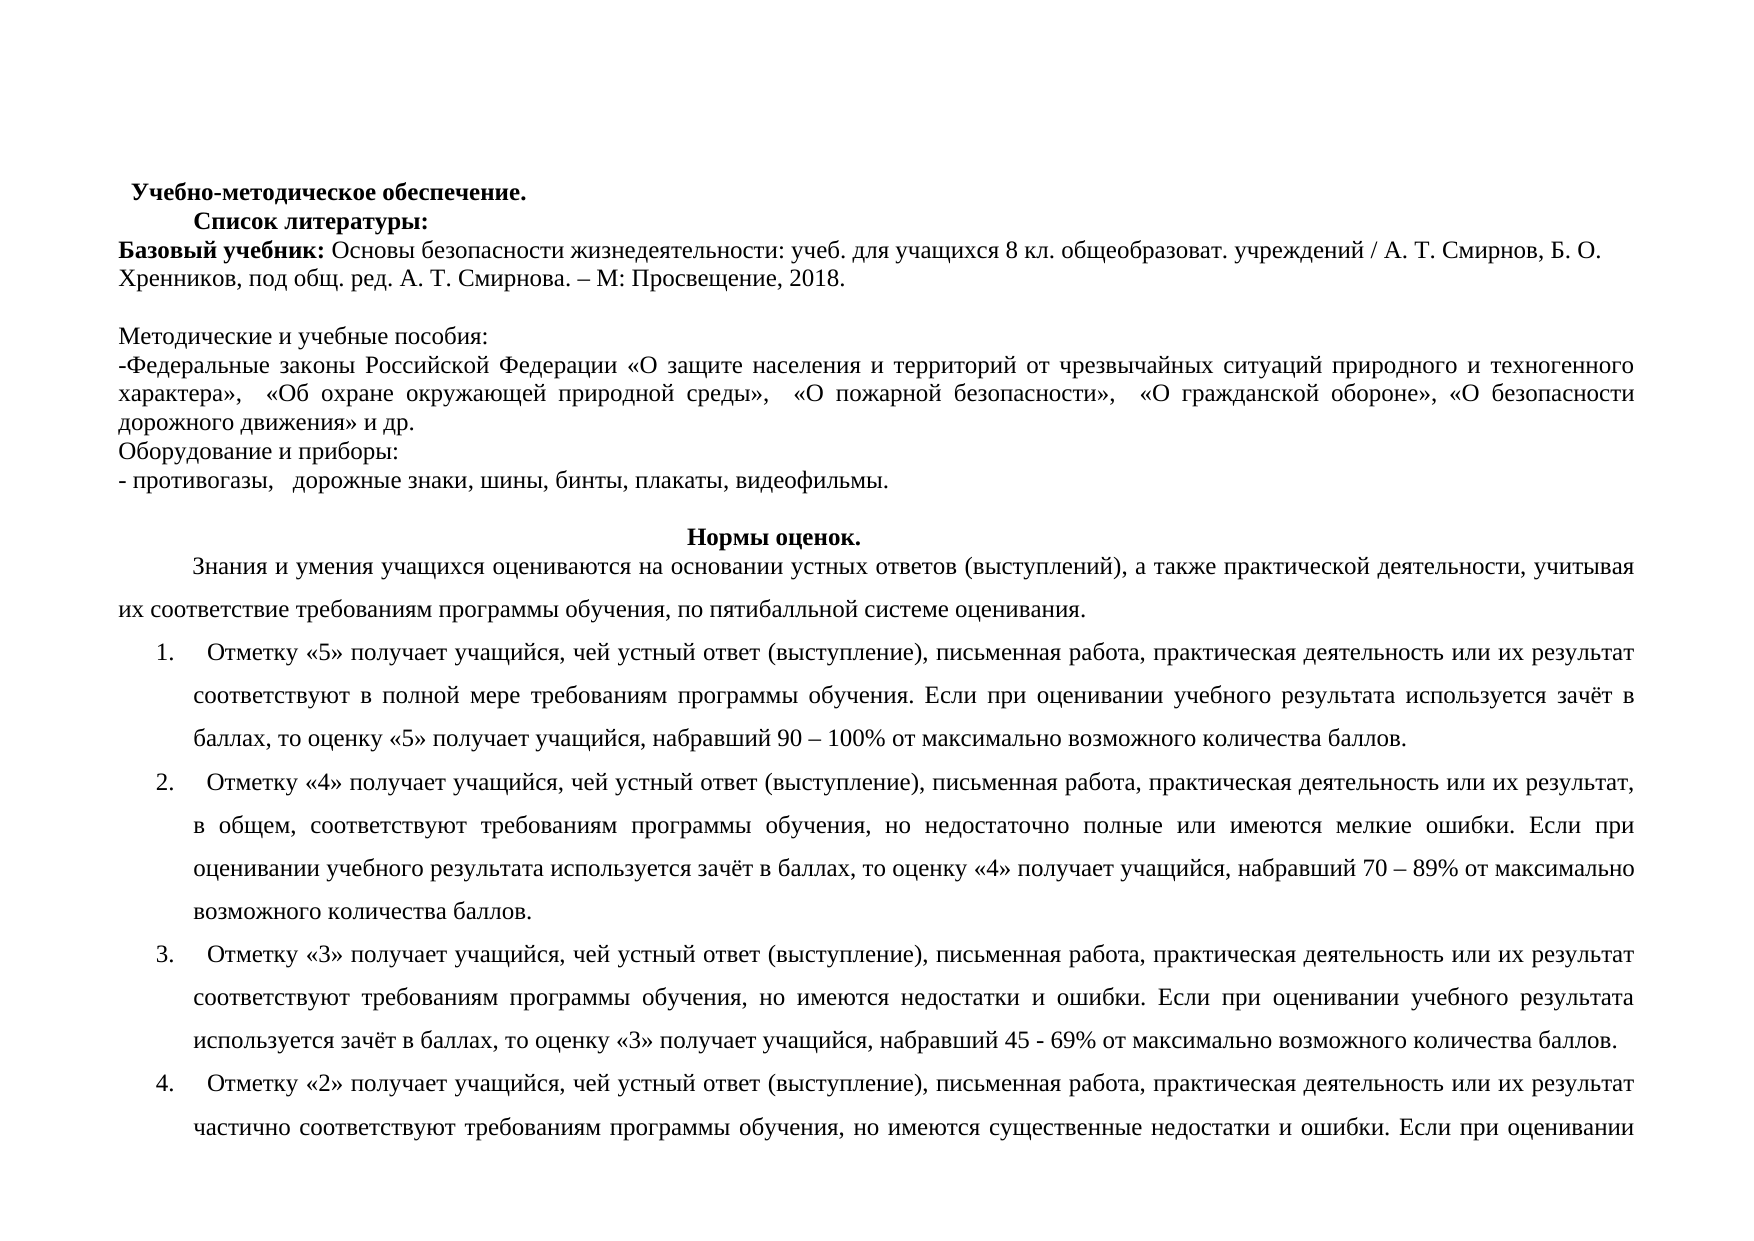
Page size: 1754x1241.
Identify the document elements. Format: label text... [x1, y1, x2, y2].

text Учебно-методическое обеспечение. [118, 177, 1636, 206]
text 2. Отметку «4» получает учащийся, чей устный ответ (выступление), письменная работа, практическая деятельность или их результат, в общем, соответствуют требованиям программы обучения, но недостаточно полные или имеются мелкие ошибки. Если при оценивании учебного результата используется зачёт в баллах, то оценку «4» получает учащийся, набравший 70 – 89% от максимально возможного количества баллов. [156, 767, 1636, 925]
text Знания и умения учащихся оцениваются на основании устных ответов (выступлений), а также практической деятельности, учитывая их соответствие требованиям программы обучения, по пятибалльной системе оценивания. [118, 551, 1636, 623]
text - противогазы, дорожные знаки, шины, бинты, плакаты, видеофильмы. [118, 465, 1636, 493]
text Методические и учебные пособия: [118, 321, 1636, 350]
text 1. Отметку «5» получает учащийся, чей устный ответ (выступление), письменная работа, практическая деятельность или их результат соответствуют в полной мере требованиям программы обучения. Если при оценивании учебного результата используется зачёт в баллах, то оценку «5» получает учащийся, набравший 90 – 100% от максимально возможного количества баллов. [156, 637, 1636, 752]
text Список литературы: [118, 206, 1636, 235]
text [156, 1068, 1636, 1140]
text Базовый учебник: Основы безопасности жизнедеятельности: учеб. для учащихся 8 кл. общеобразоват. учреждений / А. Т. Смирнов, Б. О. Хренников, под общ. ред. А. Т. Смирнова. – М: Просвещение, 2018. [118, 235, 1636, 292]
text Нормы оценок. [118, 522, 1636, 551]
text -Федеральные законы Российской Федерации «О защите населения и территорий от чрезвычайных ситуаций природного и техногенного характера», «Об охране окружающей природной среды», «О пожарной безопасности», «О гражданской обороне», «О безопасности дорожного движения» и др. [118, 350, 1636, 436]
text Оборудование и приборы: [118, 436, 1636, 465]
text 3. Отметку «3» получает учащийся, чей устный ответ (выступление), письменная работа, практическая деятельность или их результат соответствуют требованиям программы обучения, но имеются недостатки и ошибки. Если при оценивании учебного результата используется зачёт в баллах, то оценку «3» получает учащийся, набравший 45 - 69% от максимально возможного количества баллов. [156, 939, 1636, 1054]
